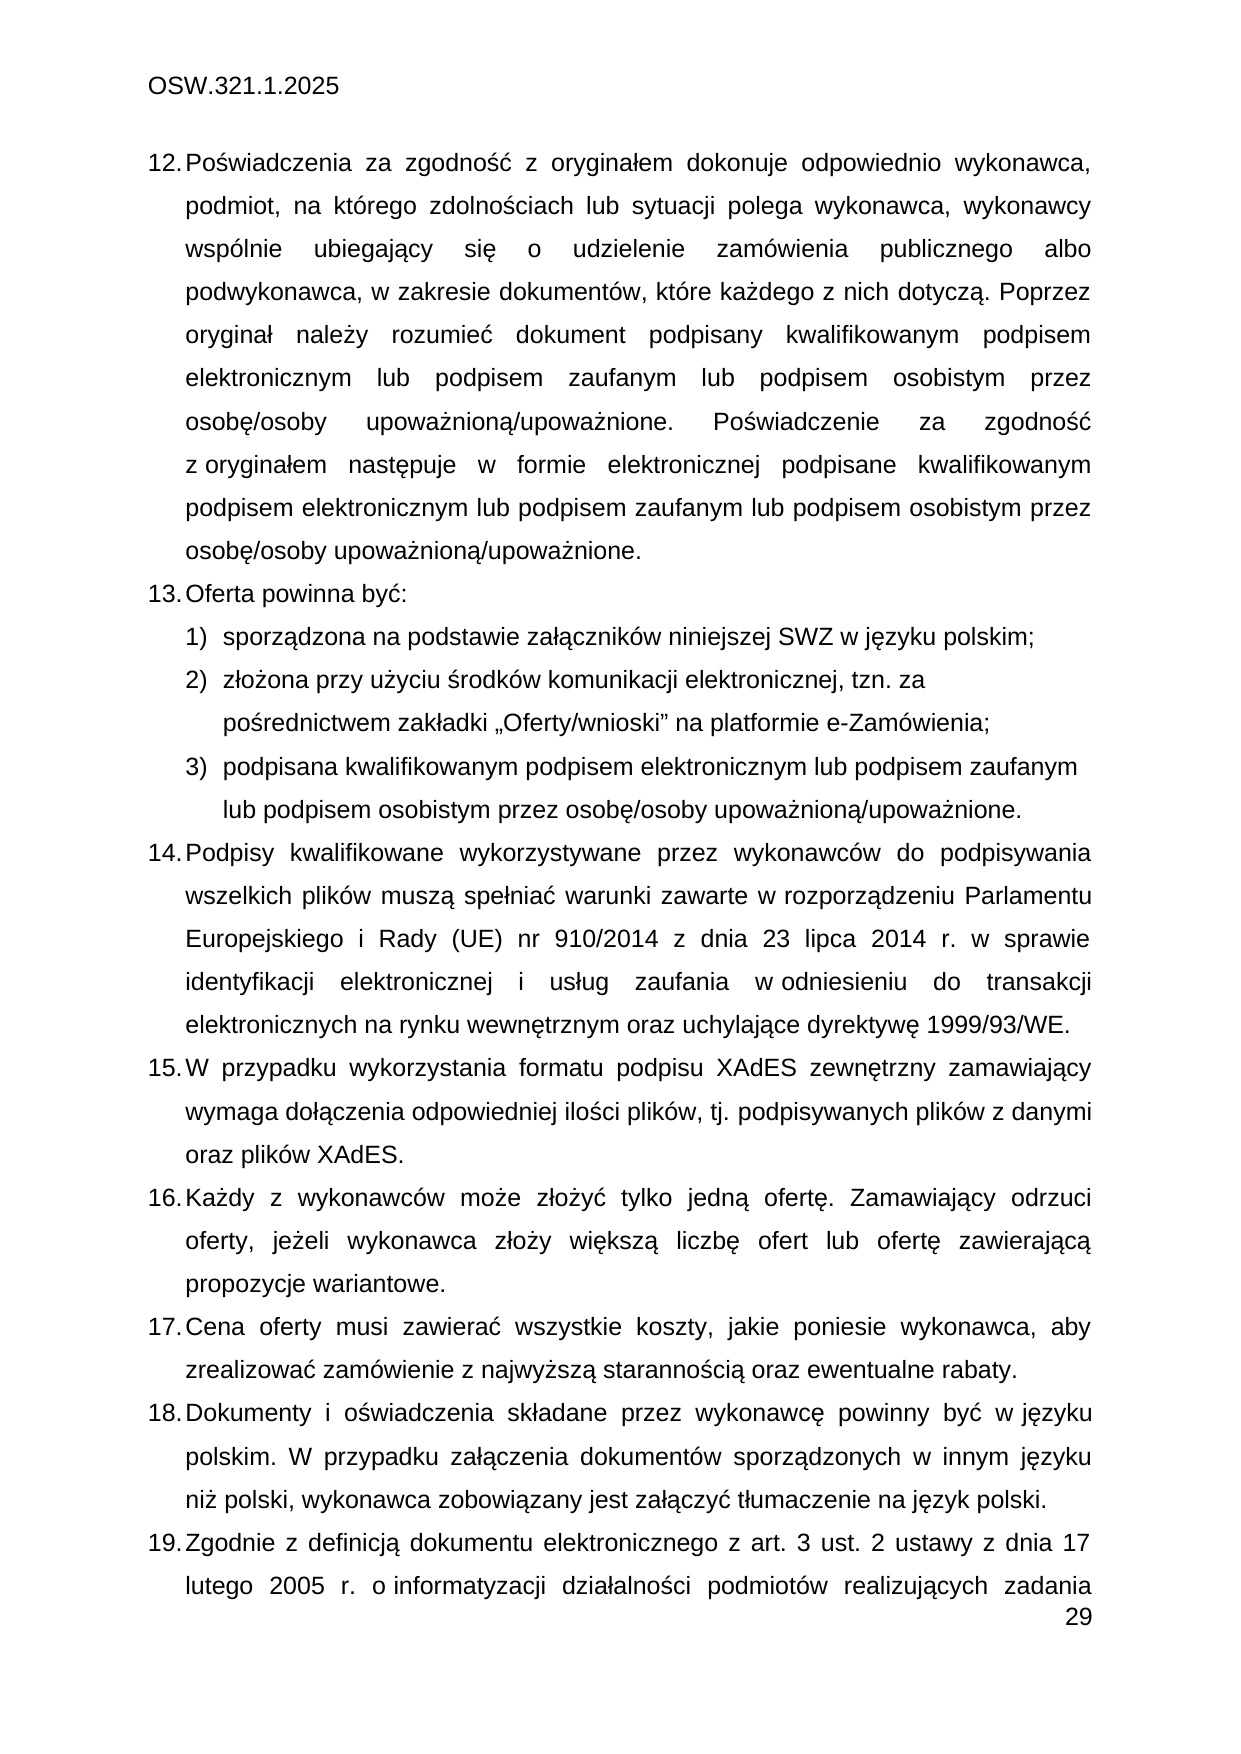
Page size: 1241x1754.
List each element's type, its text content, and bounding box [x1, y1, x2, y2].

list Oferta powinna być: [148, 579, 1092, 608]
list Podpisy kwalifikowane wykorzystywane przez wykonawców do podpisywania wszelkich plików muszą spełniać warunki zawarte w rozporządzeniu Parlamentu Europejskiego i Rady (UE) nr 910/2014 z dnia 23 lipca 2014 r. w sprawie identyfikacji elektronicznej i usług zaufania w odniesieniu do transakcji elektronicznych na rynku wewnętrznym oraz uchylające dyrektywę 1999/93/WE. [148, 838, 1092, 1039]
list Poświadczenia za zgodność z oryginałem dokonuje odpowiednio wykonawca, podmiot, na którego zdolnościach lub sytuacji polega wykonawca, wykonawcy wspólnie ubiegający się o udzielenie zamówienia publicznego albo podwykonawca, w zakresie dokumentów, które każdego z nich dotyczą. Poprzez oryginał należy rozumieć dokument podpisany kwalifikowanym podpisem elektronicznym lub podpisem zaufanym lub podpisem osobistym przez osobę/osoby upoważnioną/upoważnione. Poświadczenie za zgodność z oryginałem następuje w formie elektronicznej podpisane kwalifikowanym podpisem elektronicznym lub podpisem zaufanym lub podpisem osobistym przez osobę/osoby upoważnioną/upoważnione. [148, 148, 1092, 564]
list sporządzona na podstawie załączników niniejszej SWZ w języku polskim; [185, 622, 1092, 651]
list Każdy z wykonawców może złożyć tylko jedną ofertę. Zamawiający odrzuci oferty, jeżeli wykonawca złoży większą liczbę ofert lub ofertę zawierającą propozycje wariantowe. [148, 1183, 1092, 1298]
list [148, 1528, 1092, 1599]
list W przypadku wykorzystania formatu podpisu XAdES zewnętrzny zamawiający wymaga dołączenia odpowiedniej ilości plików, tj. podpisywanych plików z danymi oraz plików XAdES. [148, 1053, 1092, 1168]
list złożona przy użyciu środków komunikacji elektronicznej, tzn. za pośrednictwem zakładki „Oferty/wnioski” na platformie e-Zamówienia; [185, 665, 1092, 737]
list Dokumenty i oświadczenia składane przez wykonawcę powinny być w języku polskim. W przypadku załączenia dokumentów sporządzonych w innym języku niż polski, wykonawca zobowiązany jest załączyć tłumaczenie na język polski. [148, 1398, 1092, 1513]
list Cena oferty musi zawierać wszystkie koszty, jakie poniesie wykonawca, aby zrealizować zamówienie z najwyższą starannością oraz ewentualne rabaty. [148, 1312, 1092, 1384]
list podpisana kwalifikowanym podpisem elektronicznym lub podpisem zaufanym lub podpisem osobistym przez osobę/osoby upoważnioną/upoważnione. [185, 751, 1092, 823]
